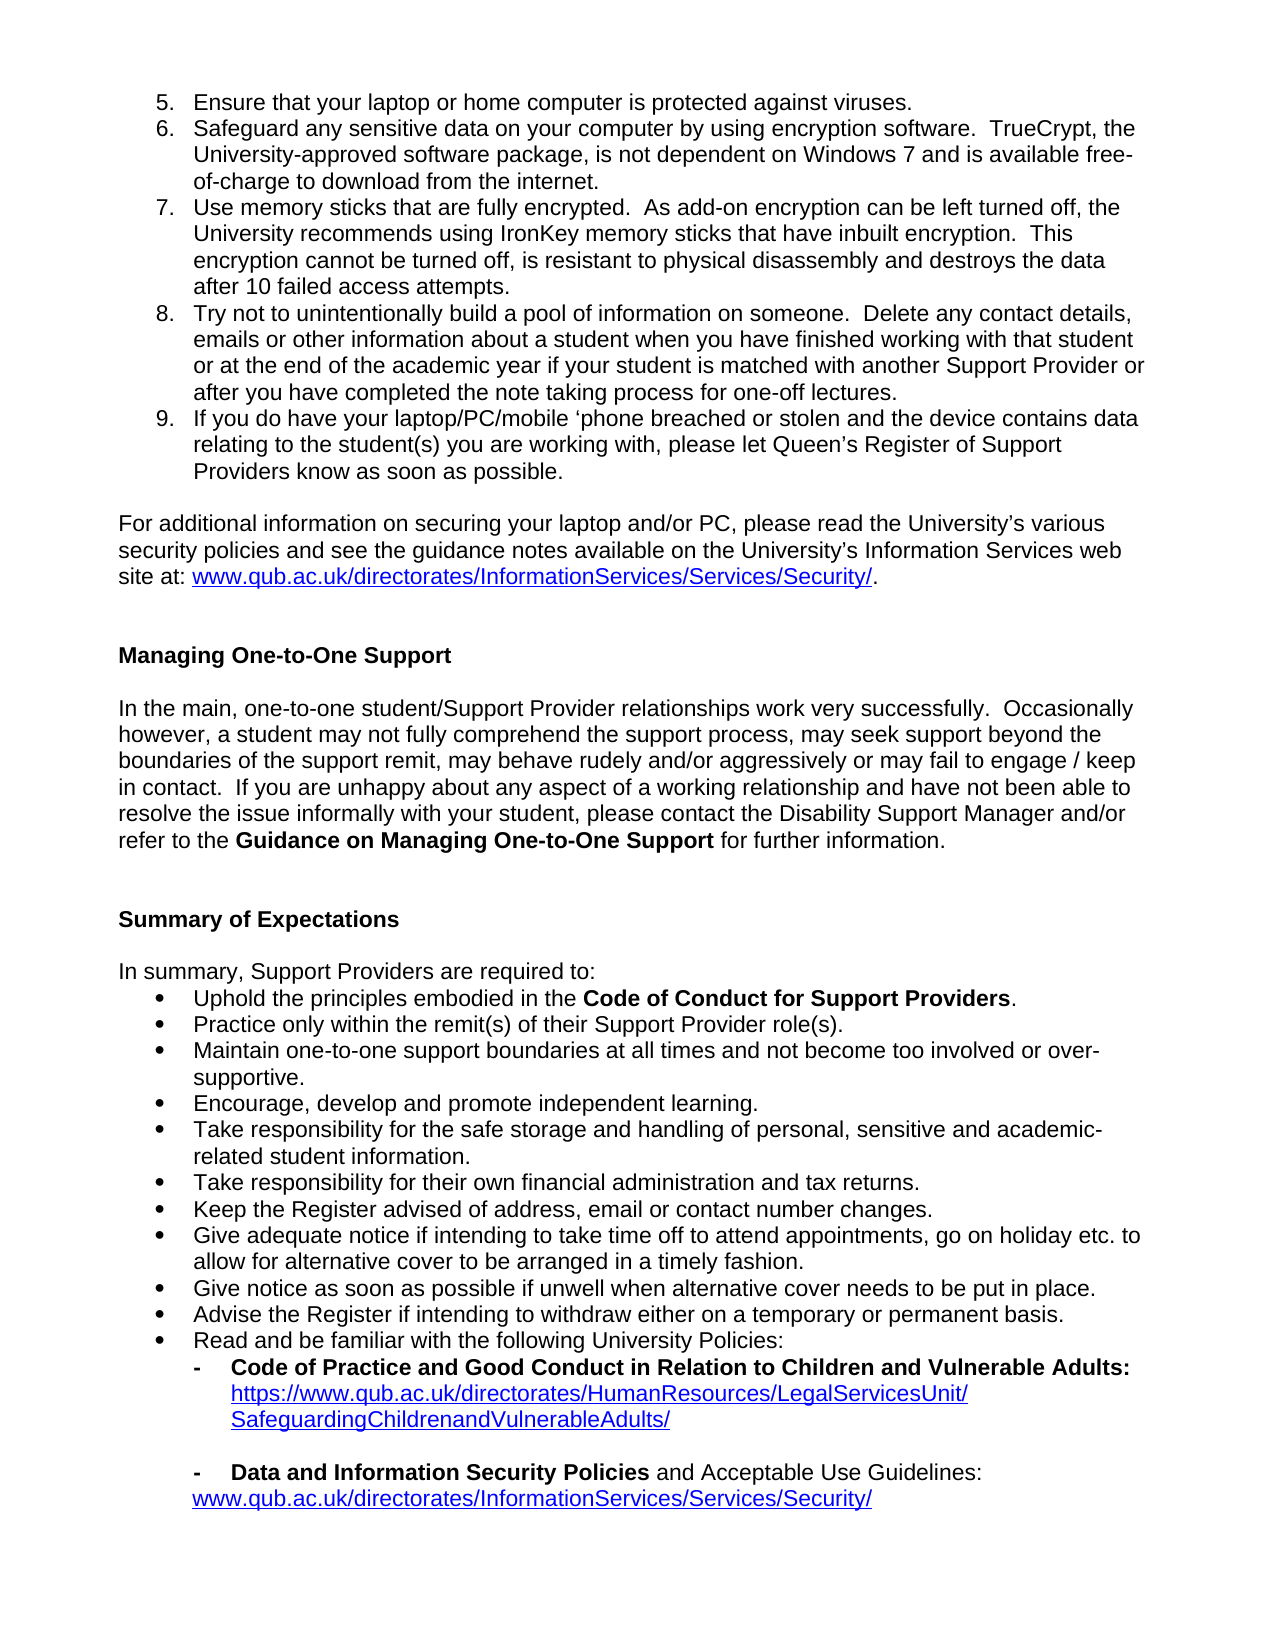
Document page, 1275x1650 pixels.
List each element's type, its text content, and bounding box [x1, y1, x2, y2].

list Give adequate notice if intending to take time off to attend appointments, go on holiday etc. to allow for alternative cover to be arranged in a timely fashion. [156, 1222, 1157, 1274]
list Safeguard any sensitive data on your computer by using encryption software. TrueCrypt, the University-approved software package, is not dependent on Windows 7 and is available free-of-charge to download from the internet. [156, 115, 1157, 194]
text Managing One-to-One Support [118, 642, 1157, 668]
list Maintain one-to-one support boundaries at all times and not become too involved or over-supportive. [156, 1037, 1157, 1090]
text Summary of Expectations [118, 906, 1157, 932]
list Give notice as soon as possible if unwell when alternative cover needs to be put in place. [156, 1274, 1157, 1301]
list Try not to unintentionally build a pool of information on someone. Delete any contact details, emails or other information about a student when you have finished working with that student or at the end of the academic year if your student is matched with another Support Provider or after you have completed the note taking process for one-off lectures. [156, 299, 1157, 405]
list Ensure that your laptop or home computer is protected against viruses. [156, 89, 1157, 115]
list Data and Information Security Policies and Acceptable Use Guidelines: [193, 1459, 1157, 1485]
list Take responsibility for the safe storage and handling of personal, sensitive and academic-related student information. [156, 1116, 1157, 1169]
list Encourage, develop and promote independent learning. [156, 1090, 1157, 1116]
text In the main, one-to-one student/Support Provider relationships work very successfully. Occasionally however, a student may not fully comprehend the support process, may seek support beyond the boundaries of the support remit, may behave rudely and/or aggressively or may fail to engage / keep in contact. If you are unhappy about any aspect of a working relationship and have not been able to resolve the issue informally with your student, please contact the Disability Support Manager and/or refer to the Guidance on Managing One-to-One Support for further information. [118, 695, 1157, 853]
list If you do have your laptop/PC/mobile ‘phone breached or stolen and the device contains data relating to the student(s) you are working with, please let Queen’s Register of s know as soon as possible. [156, 405, 1157, 484]
list Uphold the principles embodied in the Code of Conduct for Support Providers. [156, 985, 1157, 1011]
text For additional information on securing your laptop and/or PC, please read the University’s various security policies and see the guidance notes available on the University’s Information Services web site at: www.qub.ac.uk/directorates/InformationServices/Services/Security/. [118, 510, 1157, 589]
list Advise the Register if intending to withdraw either on a temporary or permanent basis. [156, 1301, 1157, 1327]
list Use memory sticks that are fully encrypted. As add-on encryption can be left turned off, the University recommends using IronKey memory sticks that have inbuilt encryption. This encryption cannot be turned off, is resistant to physical disassembly and destroys the data after 10 failed access attempts. [156, 194, 1157, 299]
list Keep the Register advised of address, email or contact number changes. [156, 1196, 1157, 1222]
text www.qub.ac.uk/directorates/InformationServices/Services/Security/ [192, 1485, 1157, 1512]
list Take responsibility for their own financial administration and tax returns. [156, 1169, 1157, 1196]
list Practice only within the remit(s) of their Support Provider role(s). [156, 1011, 1157, 1037]
list Code of Practice and Good Conduct in Relation to Children and Vulnerable Adults: https://www.qub.ac.uk/directorates/HumanResources/LegalServicesUnit/SafeguardingChildrenandVulnerableAdults/ [193, 1354, 1157, 1433]
text In summary, Support Providers are required to: [118, 958, 1157, 985]
list Read and be familiar with the following University Policies: [156, 1327, 1157, 1354]
